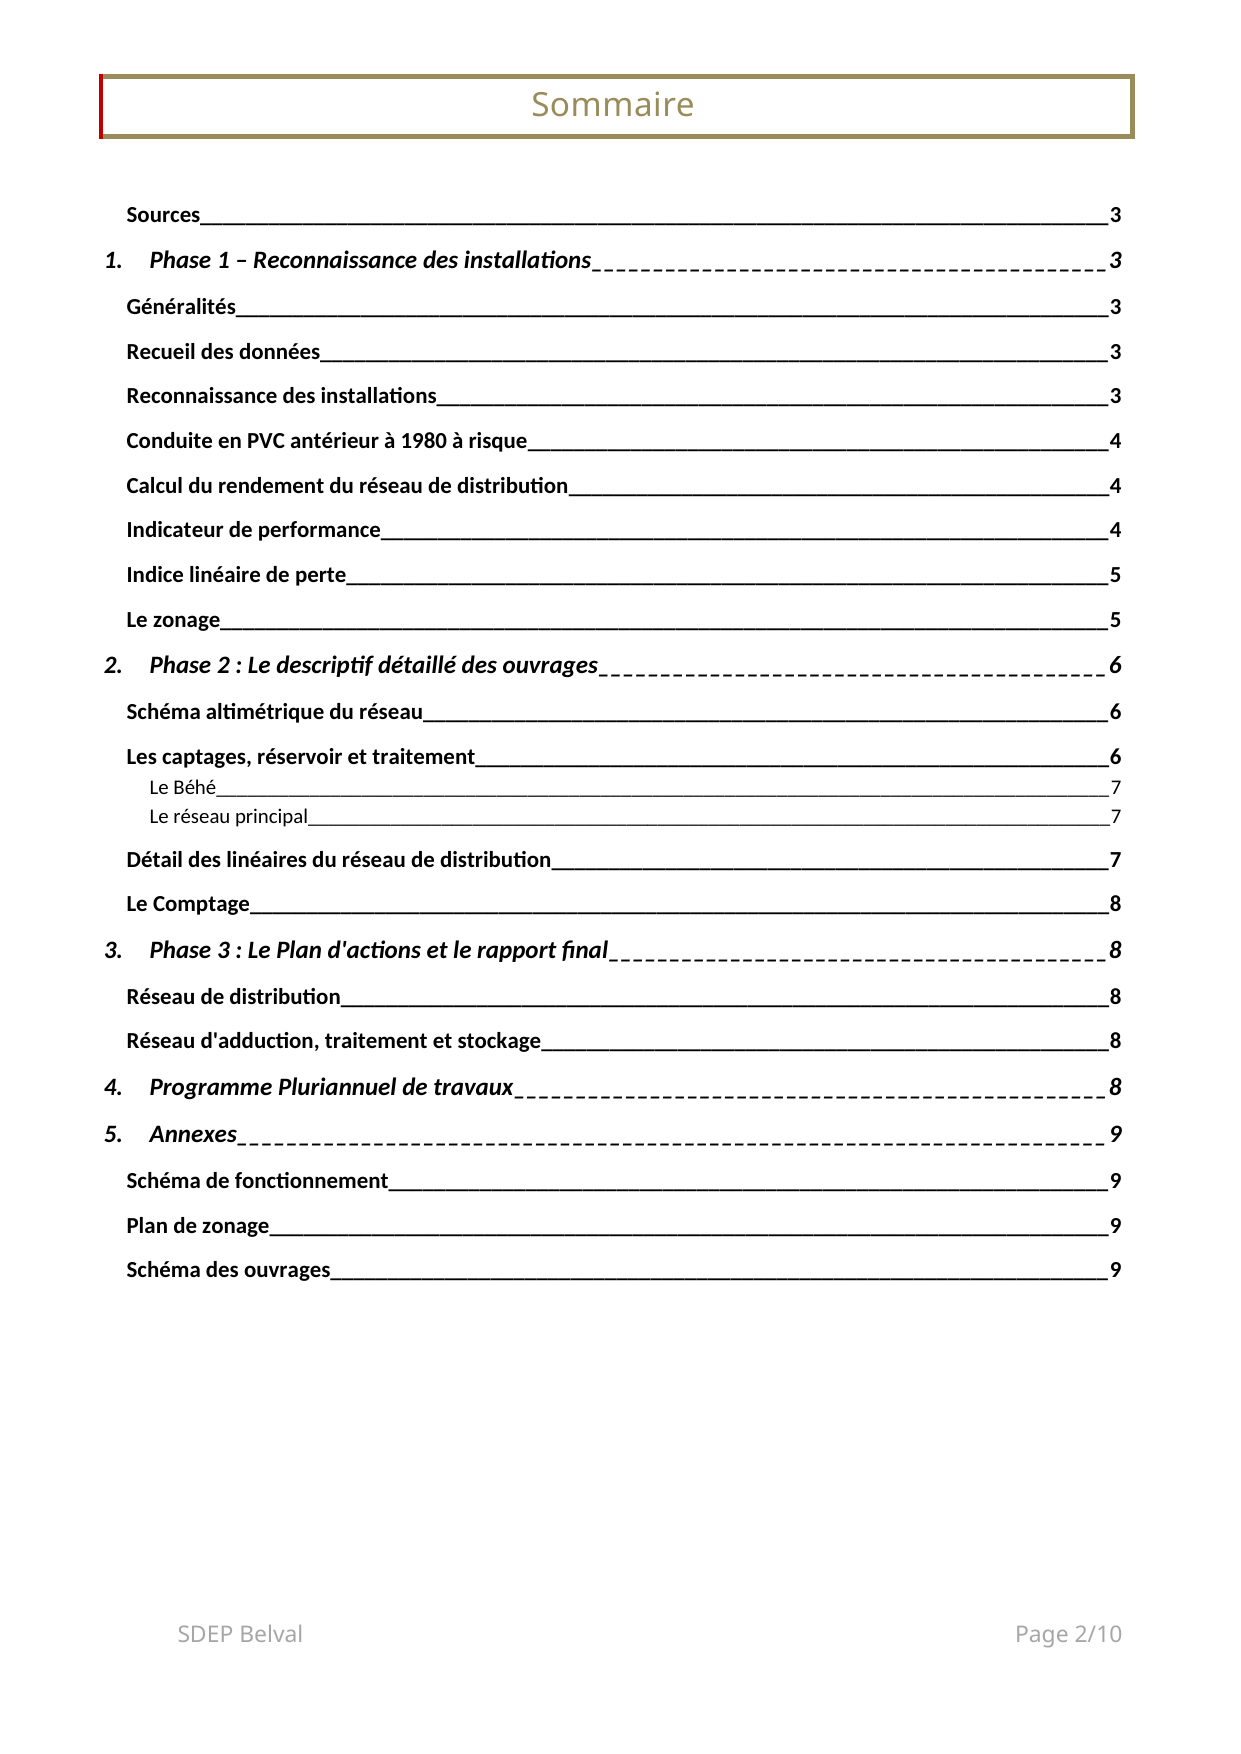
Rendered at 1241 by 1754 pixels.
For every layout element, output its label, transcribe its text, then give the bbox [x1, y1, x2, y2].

text Indicateur de performance 4 [126, 516, 1122, 544]
title Sommaire [103, 79, 1130, 134]
text Schéma des ouvrages 9 [126, 1256, 1122, 1283]
text Le zonage 5 [126, 605, 1122, 633]
text Sources 3 [126, 200, 1122, 228]
text Réseau d'adduction, traitement et stockage 8 [126, 1026, 1122, 1054]
text 1. Phase 1 – Reconnaissance des installations 3 [103, 245, 1122, 275]
text Schéma altimétrique du réseau 6 [126, 697, 1122, 725]
text 3. Phase 3 : Le Plan d'actions et le rapport final 8 [103, 934, 1122, 965]
text Calcul du rendement du réseau de distribution 4 [126, 471, 1122, 499]
text Conduite en PVC antérieur à 1980 à risque 4 [126, 426, 1122, 454]
text 4. Programme Pluriannuel de travaux 8 [103, 1071, 1122, 1102]
text Le réseau principal 7 [149, 803, 1122, 829]
text Schéma de fonctionnement 9 [126, 1166, 1122, 1194]
text Les captages, réservoir et traitement 6 [126, 742, 1122, 770]
text Indice linéaire de perte 5 [126, 560, 1122, 588]
text Le Béhé 7 [149, 774, 1122, 799]
text Généralités 3 [126, 292, 1122, 320]
text 5. Annexes 9 [103, 1119, 1122, 1149]
text Reconnaissance des installations 3 [126, 382, 1122, 409]
text Réseau de distribution 8 [126, 982, 1122, 1010]
text 2. Phase 2 : Le descriptif détaillé des ouvrages 6 [103, 650, 1122, 680]
text Le Comptage 8 [126, 889, 1122, 918]
text Détail des linéaires du réseau de distribution 7 [126, 845, 1122, 873]
text Plan de zonage 9 [126, 1211, 1122, 1239]
text Recueil des données 3 [126, 337, 1122, 365]
